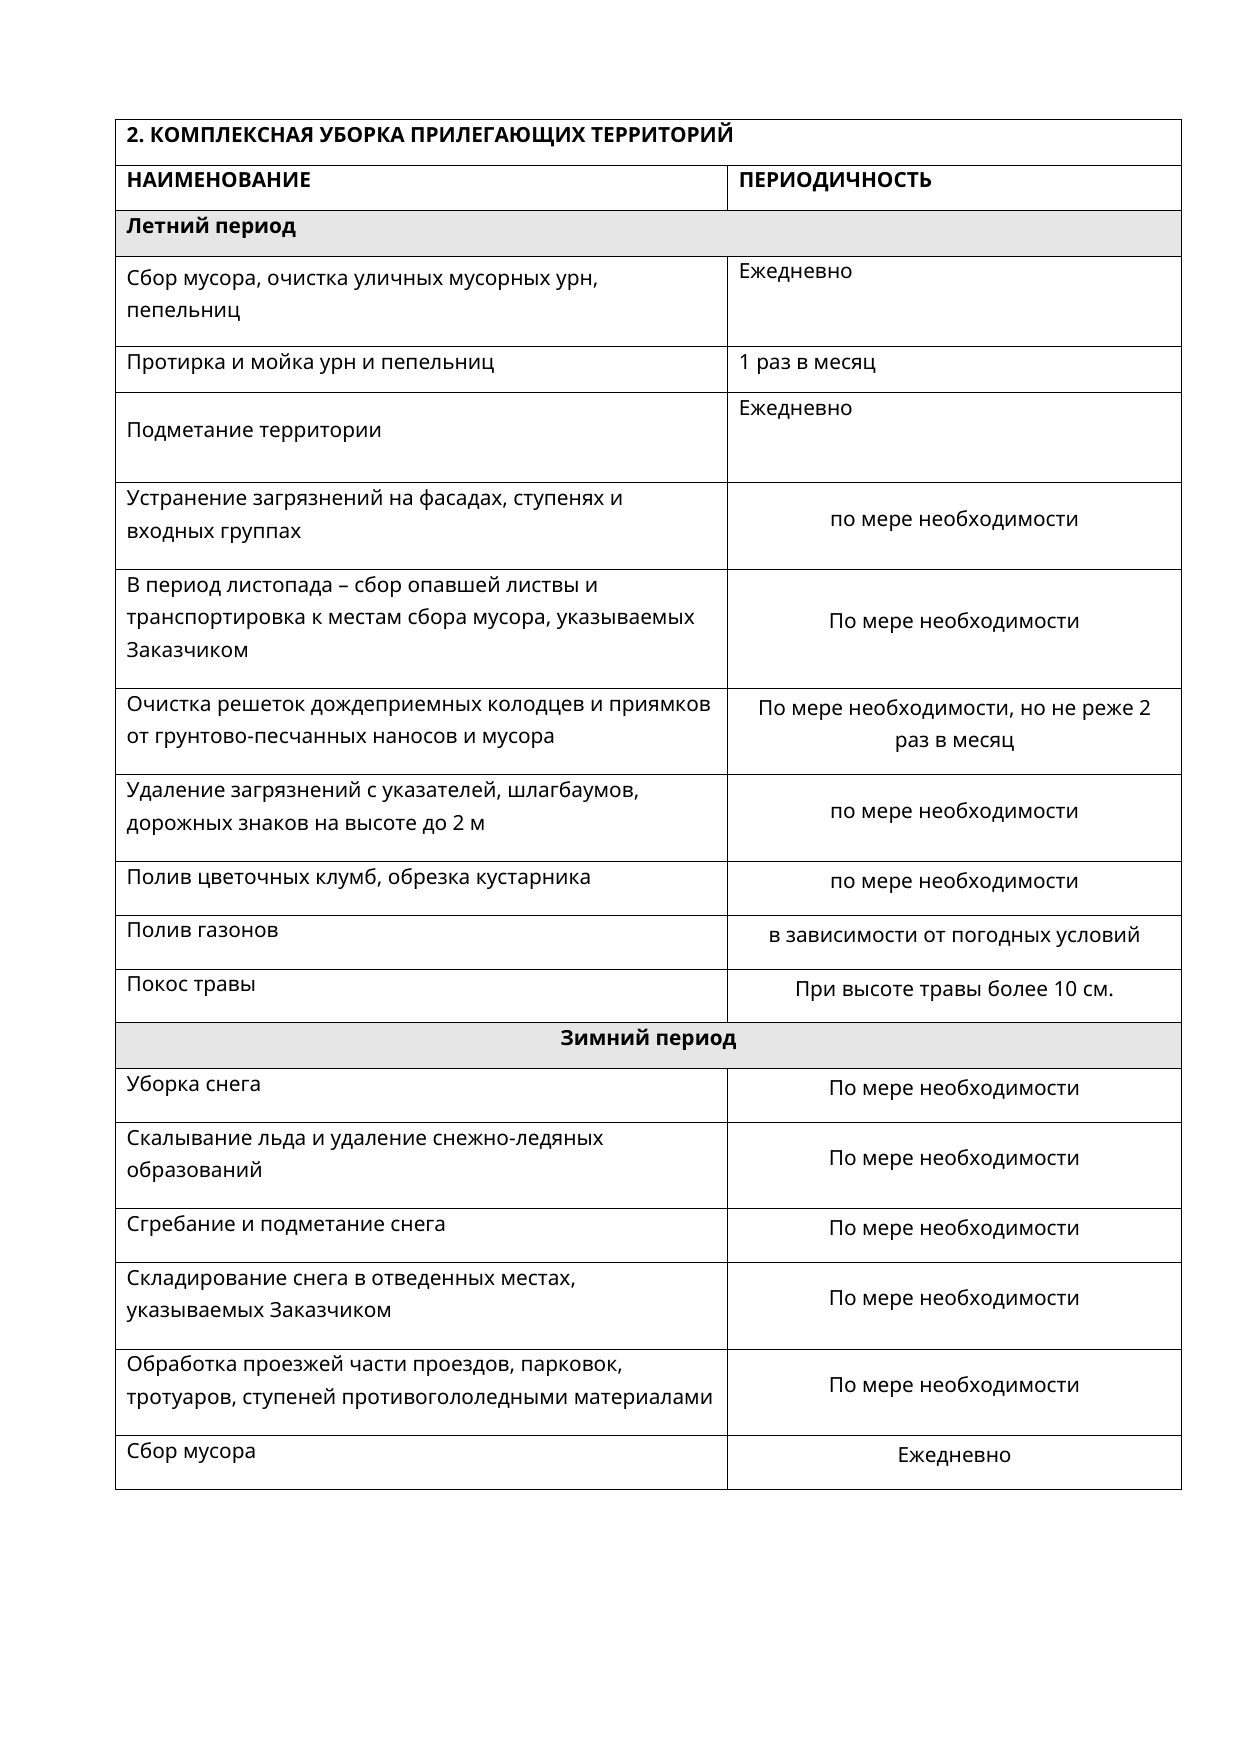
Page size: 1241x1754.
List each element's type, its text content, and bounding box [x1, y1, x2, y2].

table_cell Сбор мусора [116, 1436, 727, 1489]
table_cell Зимний период [116, 1023, 1181, 1068]
table_cell Уборка снега [116, 1069, 727, 1122]
table_cell Полив газонов [116, 916, 727, 968]
table_header 2. КОМПЛЕКСНАЯ УБОРКА ПРИЛЕГАЮЩИХ ТЕРРИТОРИЙ [116, 120, 1181, 164]
table_cell В период листопада – сбор опавшей листвы и транспортировка к местам сбора мусора, указываемых Заказчиком [116, 570, 727, 688]
table_cell Скалывание льда и удаление снежно-ледяных образований [116, 1123, 727, 1208]
table_cell в зависимости от погодных условий [728, 916, 1181, 968]
table_cell Удаление загрязнений с указателей, шлагбаумов, дорожных знаков на высоте до 2 м [116, 775, 727, 861]
table_cell ПЕРИОДИЧНОСТЬ [728, 166, 1181, 210]
table_cell По мере необходимости [728, 570, 1181, 688]
table_cell При высоте травы более 10 см. [728, 970, 1181, 1022]
table_cell по мере необходимости [728, 483, 1181, 569]
table_cell По мере необходимости [728, 1263, 1181, 1348]
table_cell Сгребание и подметание снега [116, 1209, 727, 1262]
table_cell Покос травы [116, 970, 727, 1022]
table_cell Полив цветочных клумб, обрезка кустарника [116, 862, 727, 914]
table_cell Складирование снега в отведенных местах, указываемых Заказчиком [116, 1263, 727, 1348]
table_cell Ежедневно [728, 257, 1181, 346]
table_cell Протирка и мойка урн и пепельниц [116, 347, 727, 392]
table_cell Обработка проезжей части проездов, парковок, тротуаров, ступеней противогололедными материалами [116, 1350, 727, 1435]
table_cell Ежедневно [728, 393, 1181, 482]
table_cell Летний период [116, 211, 1181, 256]
table_cell По мере необходимости [728, 1209, 1181, 1262]
table_cell По мере необходимости [728, 1123, 1181, 1208]
table_cell Подметание территории [116, 393, 727, 482]
table_cell Ежедневно [728, 1436, 1181, 1489]
table_cell По мере необходимости [728, 1350, 1181, 1435]
table_cell по мере необходимости [728, 862, 1181, 914]
table_cell НАИМЕНОВАНИЕ [116, 166, 727, 210]
table_cell Очистка решеток дождеприемных колодцев и приямков от грунтово-песчанных наносов и мусора [116, 689, 727, 774]
table_cell По мере необходимости [728, 1069, 1181, 1122]
table_cell По мере необходимости, но не реже 2 раз в месяц [728, 689, 1181, 774]
table_cell 1 раз в месяц [728, 347, 1181, 392]
table_cell по мере необходимости [728, 775, 1181, 861]
table_cell Устранение загрязнений на фасадах, ступенях и входных группах [116, 483, 727, 569]
table_cell Сбор мусора, очистка уличных мусорных урн, пепельниц [116, 257, 727, 346]
